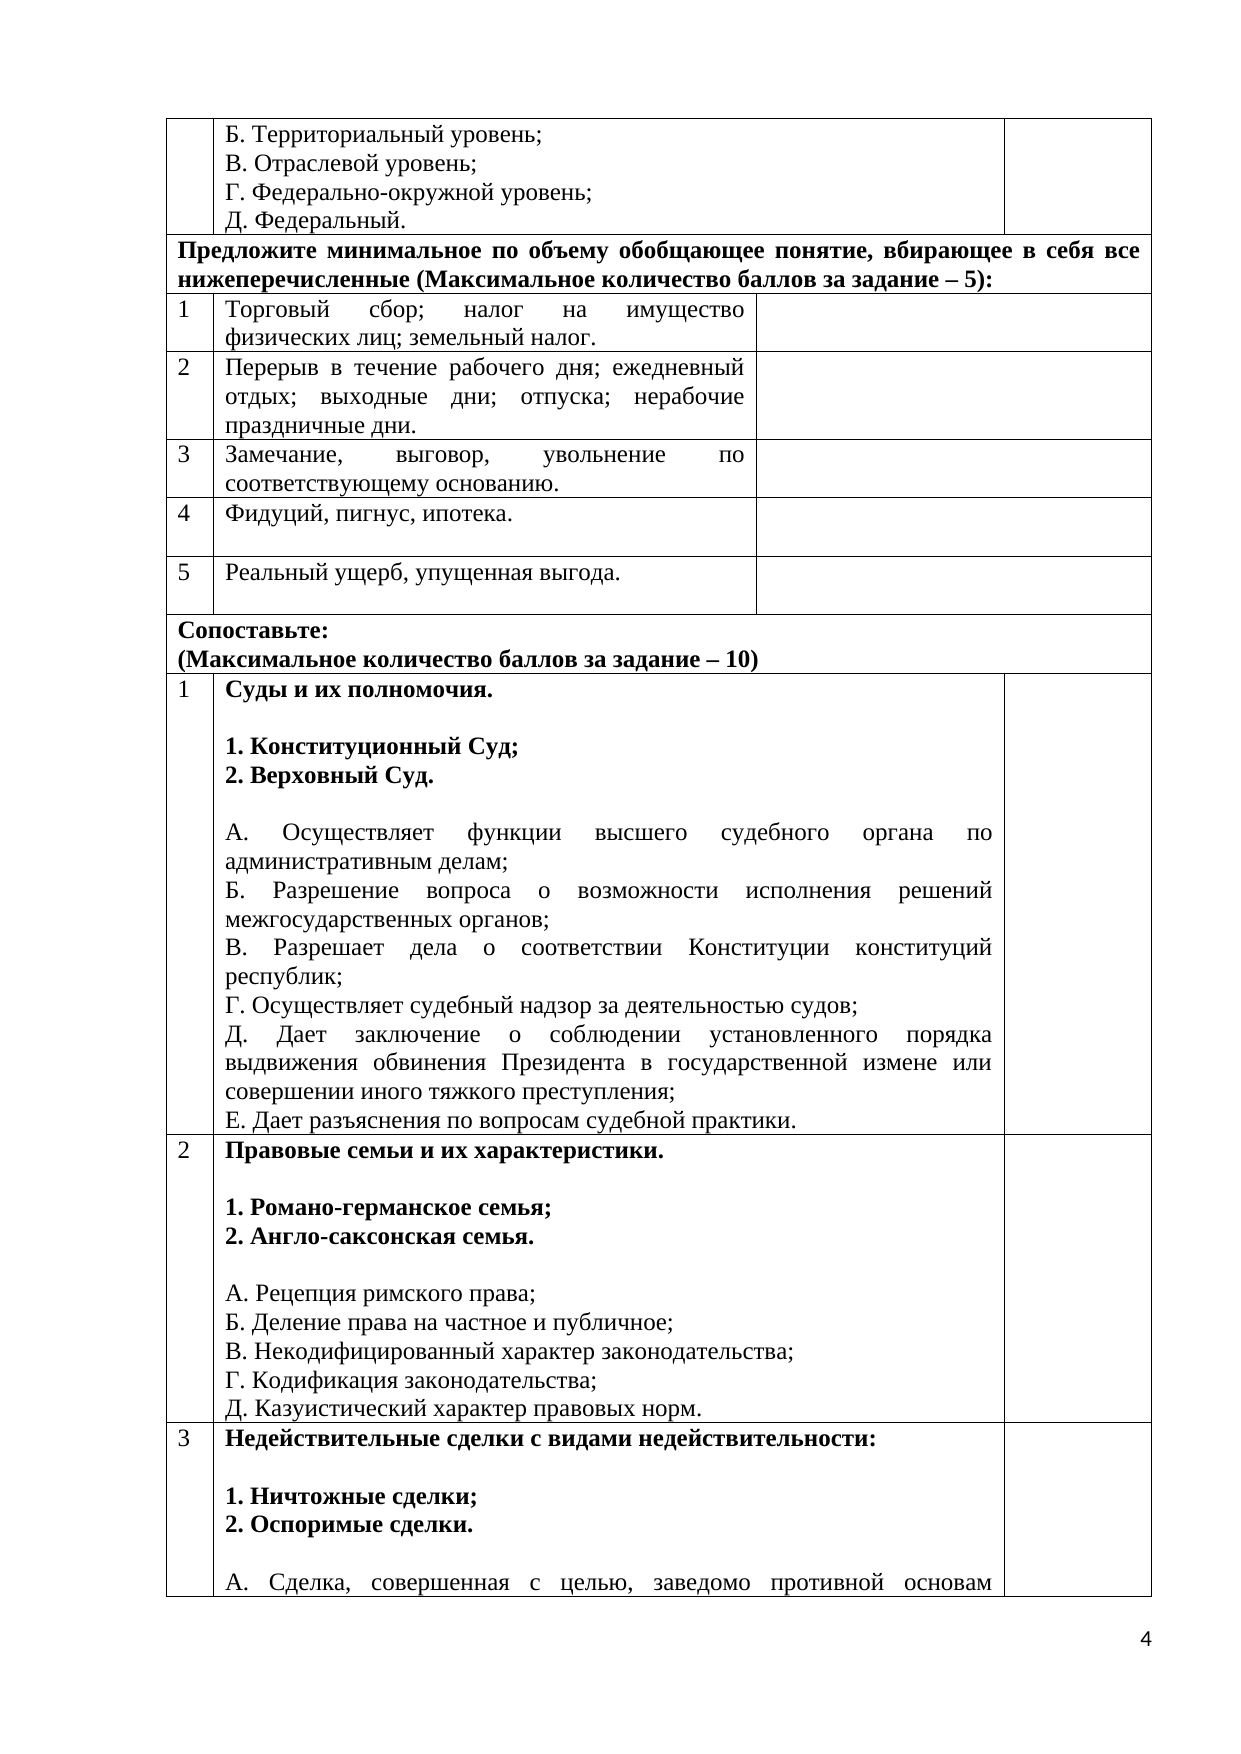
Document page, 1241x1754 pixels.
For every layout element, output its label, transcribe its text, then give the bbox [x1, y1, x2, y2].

table_cell [757, 352, 1151, 438]
table_cell [1005, 1423, 1151, 1596]
table_cell [1005, 119, 1151, 234]
table_cell 2 [167, 352, 213, 438]
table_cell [214, 119, 1004, 234]
table_cell Суды и их полномочия. 1. Конституционный Суд; 2. Верховный Суд. А. Осуществляет функции высшего судебного органа по административным делам; Б. Разрешение вопроса о возможности исполнения решений межгосударственных органов; В. Разрешает дела о соответствии Конституции конституций республик; Г. Осуществляет судебный надзор за деятельностью судов; Д. Дает заключение о соблюдении установленного порядка выдвижения обвинения Президента в государственной измене или совершении иного тяжкого преступления; Е. Дает разъяснения по вопросам судебной практики. [214, 674, 1004, 1134]
table_cell [757, 498, 1151, 556]
table_cell 5 [167, 557, 213, 614]
table_cell Сопоставьте: (Максимальное количество баллов за задание – 10) [167, 615, 1151, 673]
table_cell Правовые семьи и их характеристики. 1. Романо-германское семья; 2. Англо-саксонская семья. А. Рецепция римского права; Б. Деление права на частное и публичное; В. Некодифицированный характер законодательства; Г. Кодификация законодательства; Д. Казуистический характер правовых норм. [214, 1135, 1004, 1422]
table_cell Фидуций, пигнус, ипотека. [214, 498, 756, 556]
table_cell Перерыв в течение рабочего дня; ежедневный отдых; выходные дни; отпуска; нерабочие праздничные дни. [214, 352, 756, 438]
table_cell [1005, 674, 1151, 1134]
table_cell 1 [167, 674, 213, 1134]
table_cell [214, 1423, 1004, 1596]
table_cell Реальный ущерб, упущенная выгода. [214, 557, 756, 614]
table_cell [757, 440, 1151, 497]
table_cell [1005, 1135, 1151, 1422]
table_cell 3 [167, 440, 213, 497]
table_cell 5 [167, 119, 213, 234]
table_cell [757, 294, 1151, 351]
table_cell 4 [167, 498, 213, 556]
table_cell Предложите минимальное по объему обобщающее понятие, вбирающее в себя все нижеперечисленные (Максимальное количество баллов за задание – 5): [167, 235, 1151, 293]
table_cell Торговый сбор; налог на имущество физических лиц; земельный налог. [214, 294, 756, 351]
table_cell 2 [167, 1135, 213, 1422]
table_cell 1 [167, 294, 213, 351]
table_cell 3 [167, 1423, 213, 1596]
table_cell [757, 557, 1151, 614]
table_cell Замечание, выговор, увольнение по соответствующему основанию. [214, 440, 756, 497]
